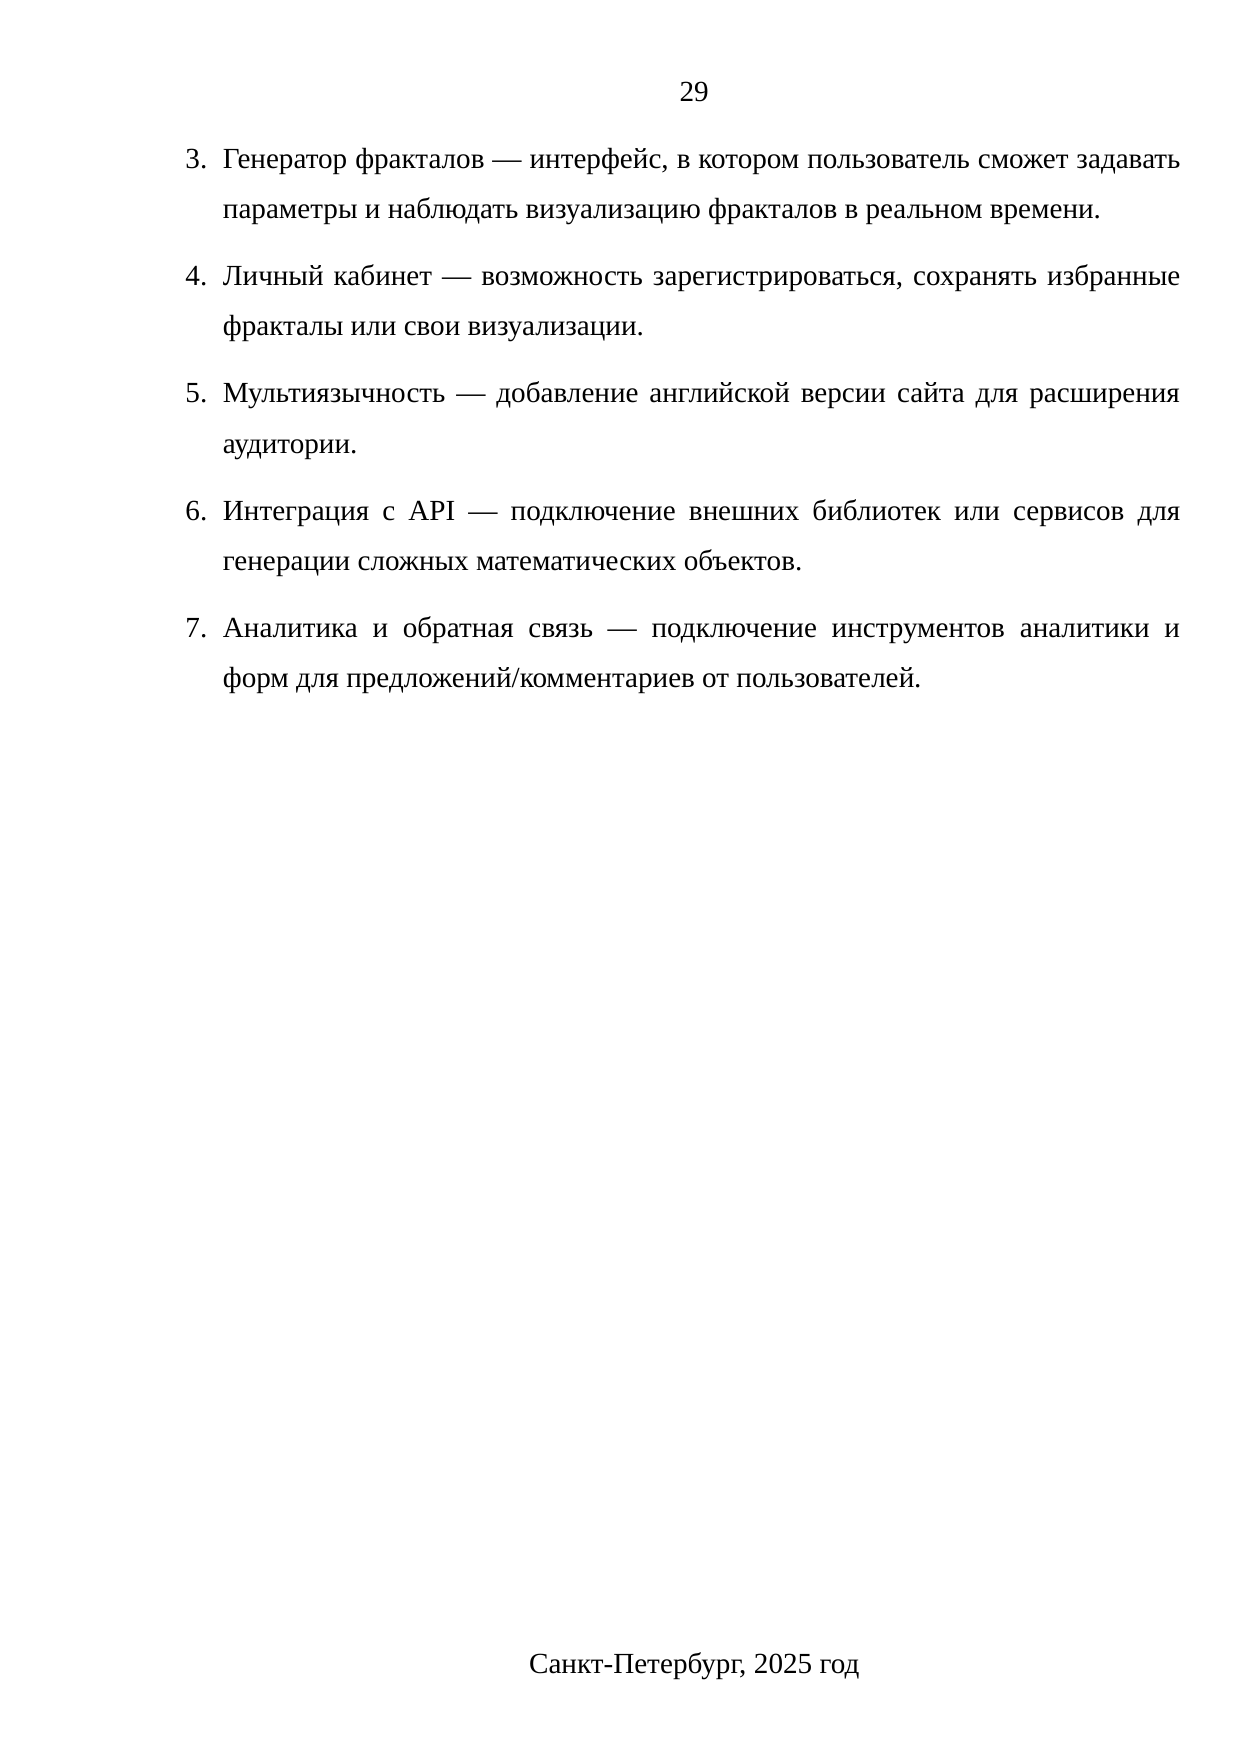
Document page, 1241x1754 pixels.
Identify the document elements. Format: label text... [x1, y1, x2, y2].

list Мультиязычность — добавление английской версии сайта для расширения аудитории. [185, 376, 1181, 459]
list Личный кабинет — возможность зарегистрироваться, сохранять избранные фракталы или свои визуализации. [185, 258, 1181, 342]
list Аналитика и обратная связь — подключение инструментов аналитики и форм для предложений/комментариев от пользователей. [185, 610, 1181, 694]
list Генератор фракталов — интерфейс, в котором пользователь сможет задавать параметры и наблюдать визуализацию фракталов в реальном времени. [185, 141, 1181, 225]
list Интеграция с API — подключение внешних библиотек или сервисов для генерации сложных математических объектов. [185, 493, 1181, 577]
